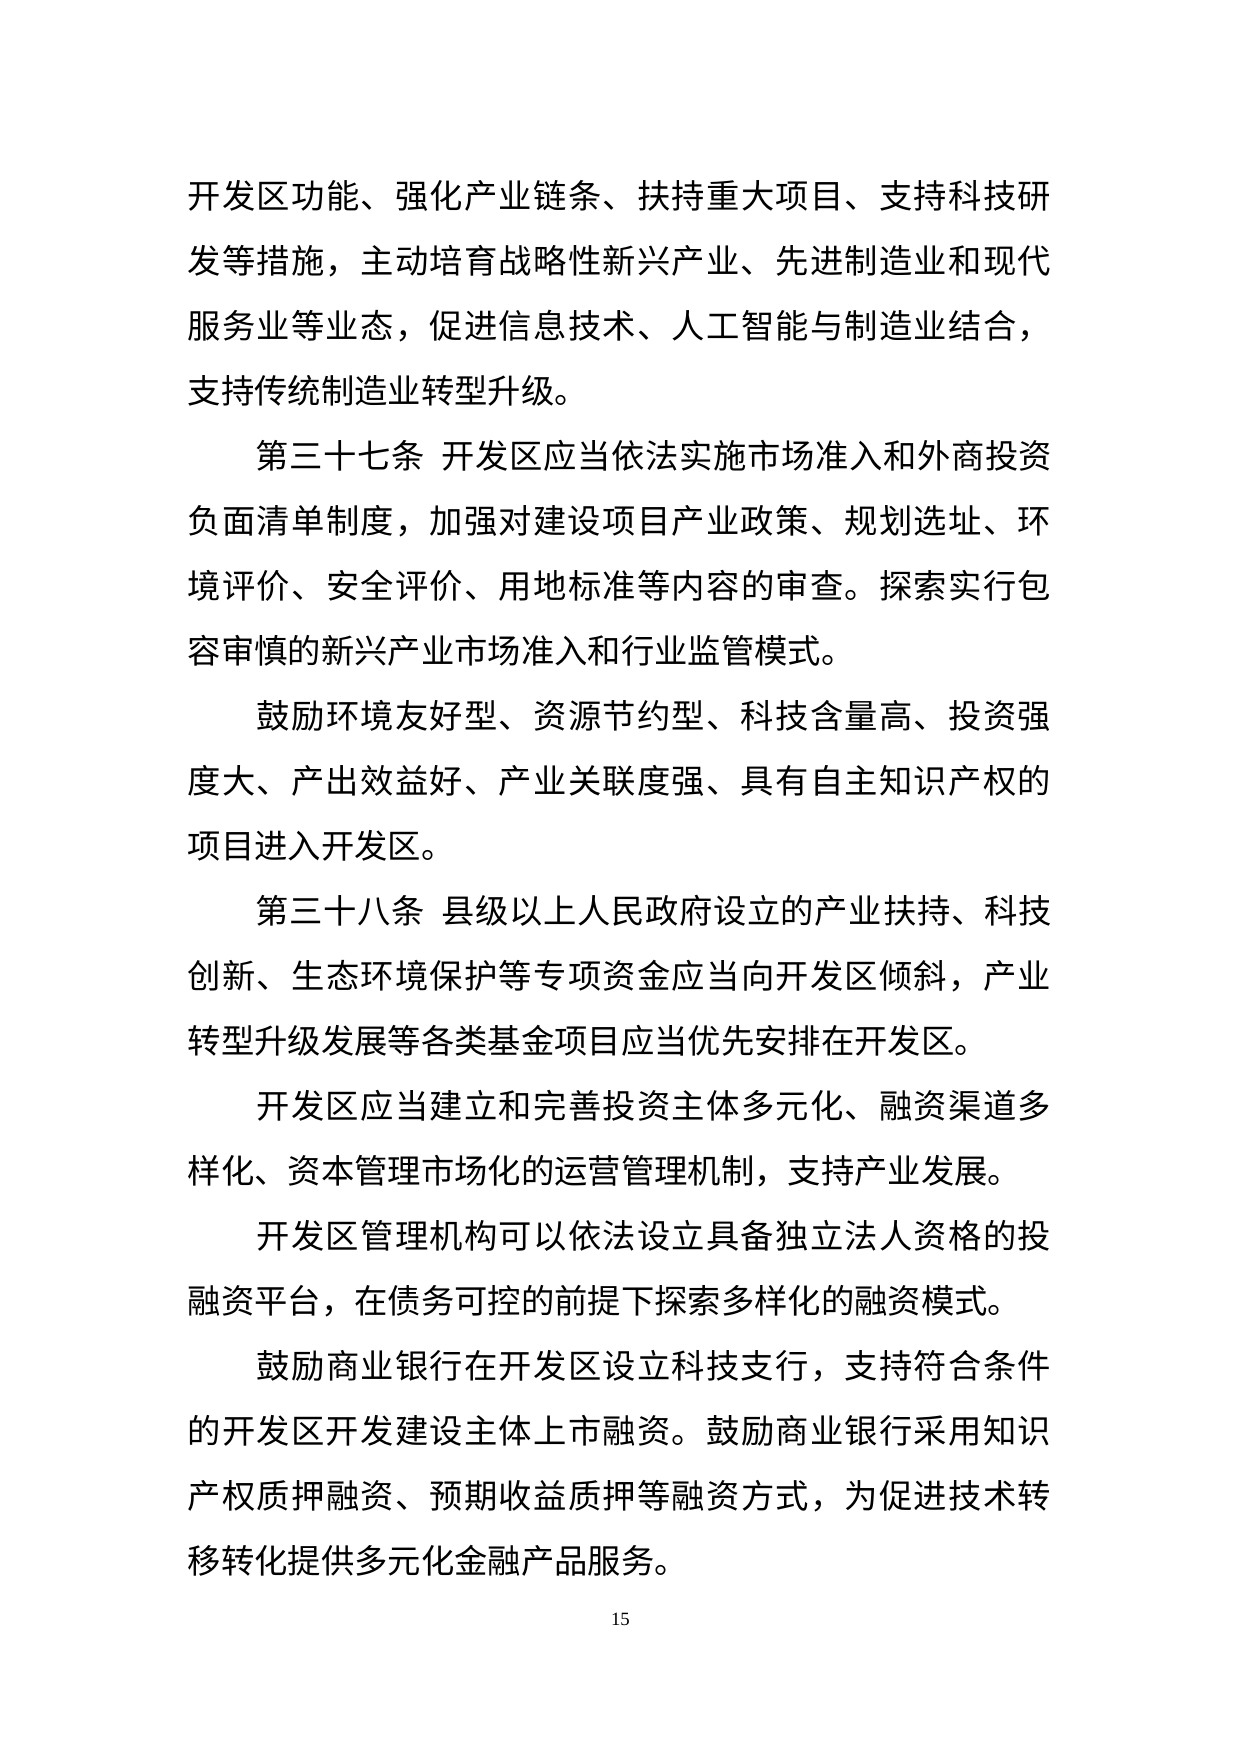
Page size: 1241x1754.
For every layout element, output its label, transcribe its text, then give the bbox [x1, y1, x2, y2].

text 鼓励商业银行在开发区设立科技支行，支持符合条件的开发区开发建设主体上市融资。鼓励商业银行采用知识产权质押融资、预期收益质押等融资方式，为促进技术转移转化提供多元化金融产品服务。 [187, 1332, 1053, 1592]
text 第三十八条 县级以上人民政府设立的产业扶持、科技创新、生态环境保护等专项资金应当向开发区倾斜，产业转型升级发展等各类基金项目应当优先安排在开发区。 [187, 877, 1053, 1072]
text 第三十七条 开发区应当依法实施市场准入和外商投资负面清单制度，加强对建设项目产业政策、规划选址、环境评价、安全评价、用地标准等内容的审查。探索实行包容审慎的新兴产业市场准入和行业监管模式。 [187, 422, 1053, 682]
text 开发区应当建立和完善投资主体多元化、融资渠道多样化、资本管理市场化的运营管理机制，支持产业发展。 [187, 1072, 1053, 1202]
text 鼓励环境友好型、资源节约型、科技含量高、投资强度大、产出效益好、产业关联度强、具有自主知识产权的项目进入开发区。 [187, 682, 1053, 877]
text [187, 162, 1053, 422]
text 开发区管理机构可以依法设立具备独立法人资格的投融资平台，在债务可控的前提下探索多样化的融资模式。 [187, 1202, 1053, 1332]
